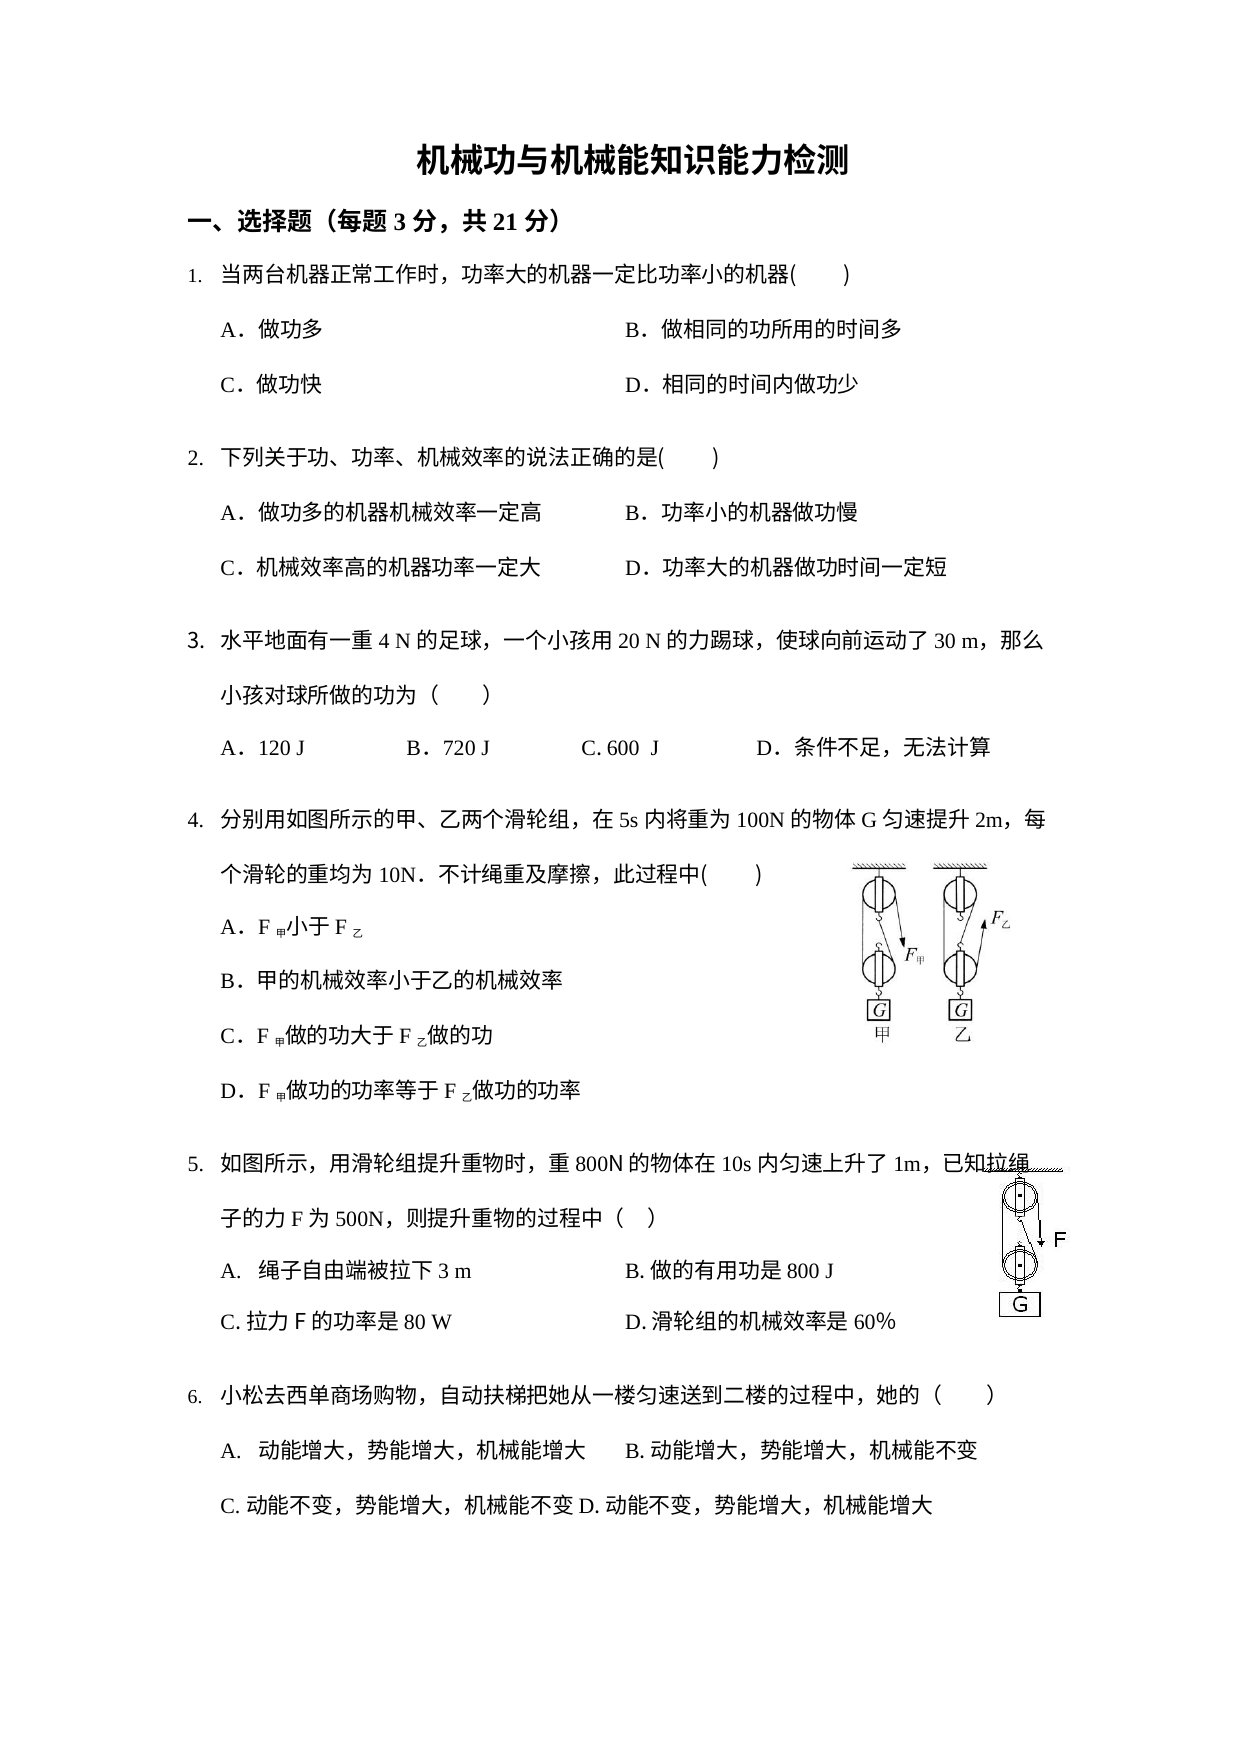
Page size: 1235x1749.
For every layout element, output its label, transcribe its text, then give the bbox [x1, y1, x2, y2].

subtitle 一、选择题（每题 3 分，共 21 分） [187, 202, 1149, 238]
text C. 动能不变，势能增大，机械能不变D. 动能不变，势能增大，机械能增大 [220, 1488, 1149, 1519]
list 当两台机器正常工作时，功率大的机器一定比功率小的机器( ) [187, 257, 1149, 288]
text C. 拉力 F 的功率是 80 W D. 滑轮组的机械效率是 60％ [220, 1304, 1149, 1336]
picture [847, 889, 1012, 912]
text C．机械效率高的机器功率一定大 D．功率大的机器做功时间一定短 [220, 550, 1149, 582]
picture [982, 1166, 1070, 1256]
text B．甲的机械效率小于乙的机械效率 [220, 963, 1149, 995]
list 水平地面有一重 4 N 的足球，一个小孩用 20 N 的力踢球，使球向前运动了 30 m，那么小孩对球所做的功为（ ） [187, 623, 1046, 709]
picture [847, 995, 1012, 1018]
list 如图所示，用滑轮组提升重物时，重 800N 的物体在 10s 内匀速上升了 1m，已知拉绳子的力 F 为 500N，则提升重物的过程中（ ） [187, 1146, 1047, 1233]
text A．做功多的机器机械效率一定高 B．功率小的机器做功慢 [220, 495, 1149, 527]
list 动能增大，势能增大，机械能增大 B. 动能增大，势能增大，机械能不变 [220, 1433, 1149, 1464]
text A．做功多 B．做相同的功所用的时间多 [220, 312, 1149, 343]
text D．F 甲做功的功率等于 F 乙做功的功率 [220, 1073, 1149, 1104]
text C．F 甲做的功大于 F 乙做的功 [220, 1018, 1149, 1049]
picture [982, 1284, 1070, 1304]
text A．120 J B．720 J C. 600 J D．条件不足，无法计算 [220, 733, 1149, 761]
text C．做功快 D．相同的时间内做功少 [220, 367, 1149, 398]
picture [847, 940, 1012, 963]
list 小松去西单商场购物，自动扶梯把她从一楼匀速送到二楼的过程中，她的（ ） [187, 1378, 1149, 1409]
list 分别用如图所示的甲、乙两个滑轮组，在 5s 内将重为 100N 的物体 G 匀速提升 2m，每个滑轮的重均为 10N．不计绳重及摩擦，此过程中( ) [187, 802, 1047, 889]
subtitle 机械功与机械能知识能力检测 [416, 134, 1149, 182]
text A．F 甲小于 F 乙 [220, 912, 1149, 940]
list 下列关于功、功率、机械效率的说法正确的是( ) [187, 440, 1149, 472]
list 绳子自由端被拉下 3 m B. 做的有用功是 800 J [220, 1256, 1149, 1284]
